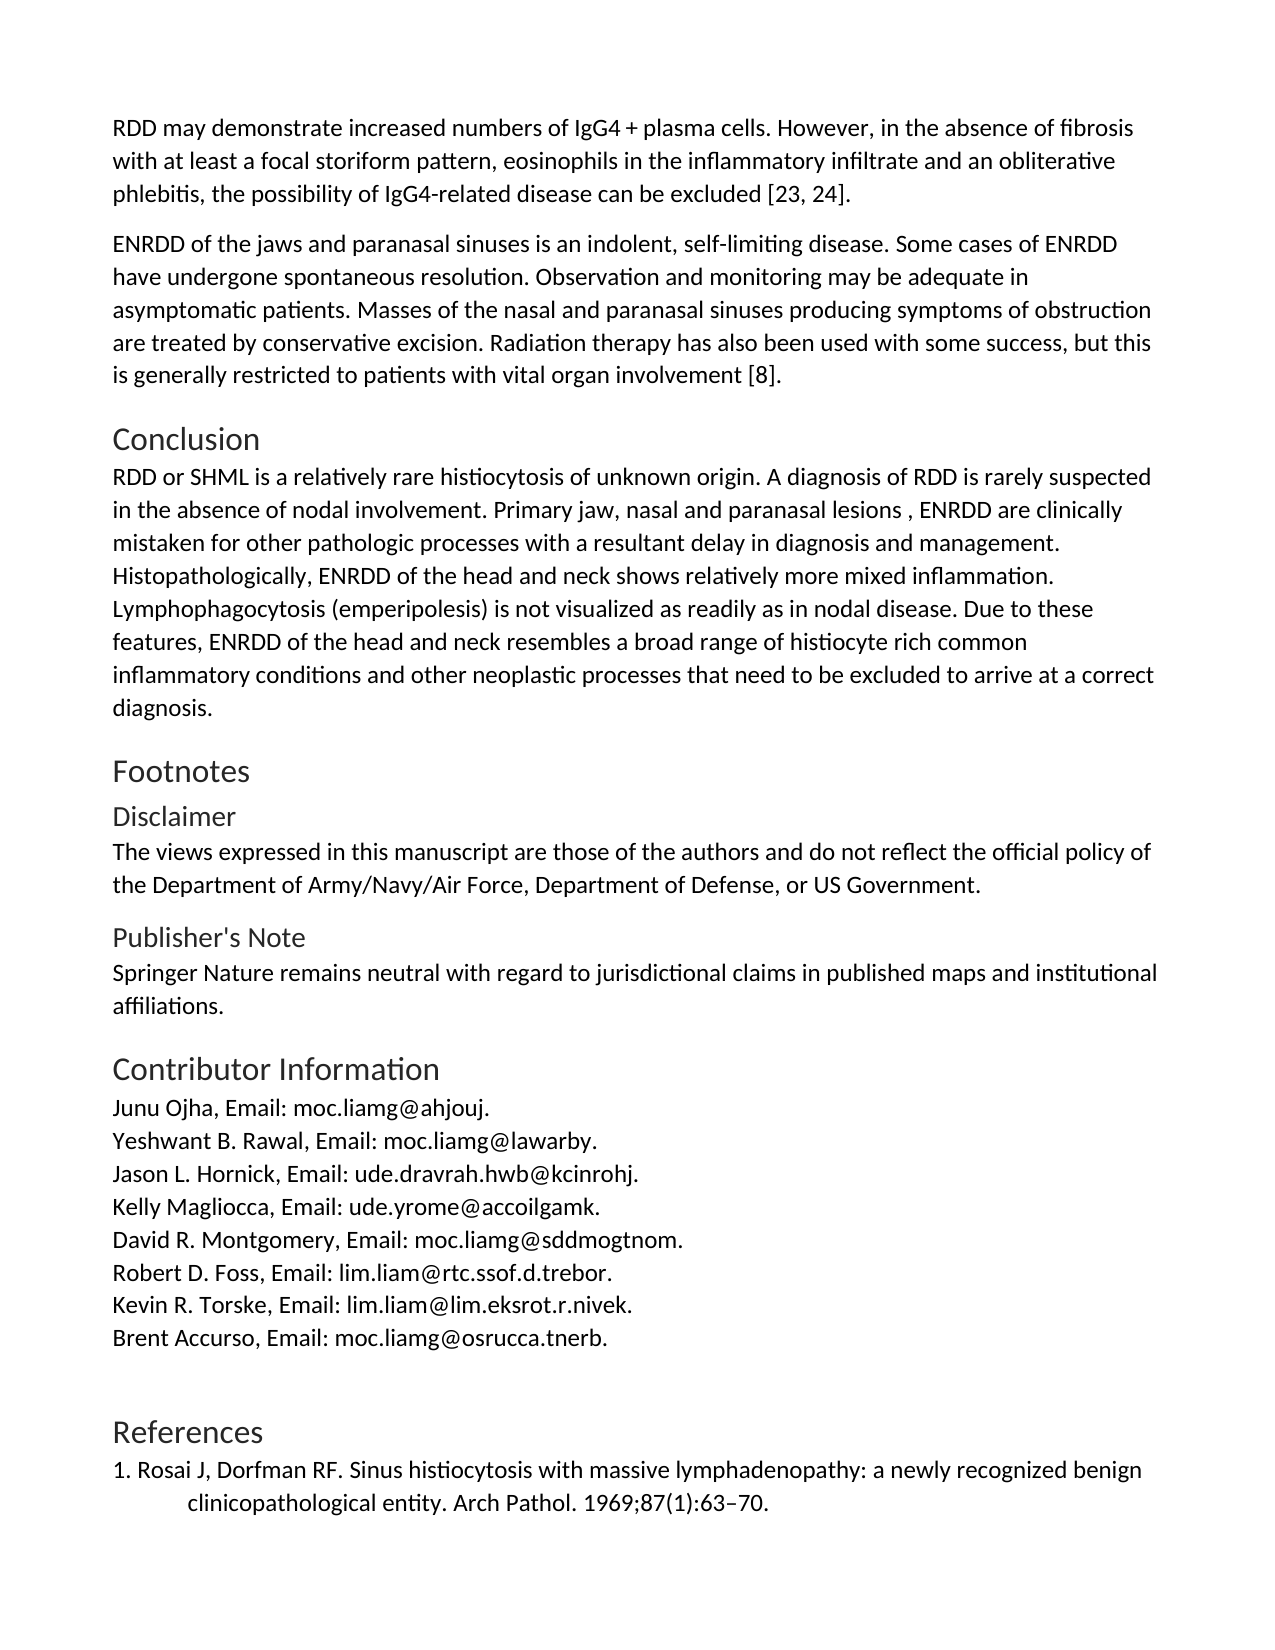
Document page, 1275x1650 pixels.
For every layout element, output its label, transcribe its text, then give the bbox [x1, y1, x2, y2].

text Junu Ojha, Email: moc.liamg@ahjouj. [112, 1092, 1162, 1123]
text ENRDD of the jaws and paranasal sinuses is an indolent, self-limiting disease. Some cases of ENRDD have undergone spontaneous resolution. Observation and monitoring may be adequate in asymptomatic patients. Masses of the nasal and paranasal sinuses producing symptoms of obstruction are treated by conservative excision. Radiation therapy has also been used with some success, but this is generally restricted to patients with vital organ involvement [8]. [112, 228, 1162, 390]
subtitle Contributor Information [112, 1048, 1162, 1089]
text Kelly Magliocca, Email: ude.yrome@accoilgamk. [112, 1191, 1162, 1221]
subtitle Disclaimer [112, 798, 1162, 833]
text RDD may demonstrate increased numbers of IgG4 + plasma cells. However, in the absence of fibrosis with at least a focal storiform pattern, eosinophils in the inflammatory infiltrate and an obliterative phlebitis, the possibility of IgG4-related disease can be excluded [23, 24]. [112, 112, 1162, 209]
text Yeshwant B. Rawal, Email: moc.liamg@lawarby. [112, 1125, 1162, 1156]
text Brent Accurso, Email: moc.liamg@osrucca.tnerb. [112, 1322, 1162, 1353]
text The views expressed in this manuscript are those of the authors and do not reflect the official policy of the Department of Army/Navy/Air Force, Department of Defense, or US Government. [112, 836, 1162, 900]
text David R. Montgomery, Email: moc.liamg@sddmogtnom. [112, 1224, 1162, 1254]
text RDD or SHML is a relatively rare histiocytosis of unknown origin. A diagnosis of RDD is rarely suspected in the absence of nodal involvement. Primary jaw, nasal and paranasal lesions , ENRDD are clinically mistaken for other pathologic processes with a resultant delay in diagnosis and management. Histopathologically, ENRDD of the head and neck shows relatively more mixed inflammation. Lymphophagocytosis (emperipolesis) is not visualized as readily as in nodal disease. Due to these features, ENRDD of the head and neck resembles a broad range of histiocyte rich common inflammatory conditions and other neoplastic processes that need to be excluded to arrive at a correct diagnosis. [112, 461, 1162, 722]
text Jason L. Hornick, Email: ude.dravrah.hwb@kcinrohj. [112, 1158, 1162, 1188]
text Robert D. Foss, Email: lim.liam@rtc.ssof.d.trebor. [112, 1257, 1162, 1287]
text Springer Nature remains neutral with regard to jurisdictional claims in published maps and institutional affiliations. [112, 957, 1162, 1021]
subtitle References [112, 1411, 1162, 1451]
text Kevin R. Torske, Email: lim.liam@lim.eksrot.r.nivek. [112, 1289, 1162, 1320]
subtitle Publisher's Note [112, 919, 1162, 954]
text 1. Rosai J, Dorfman RF. Sinus histiocytosis with massive lymphadenopathy: a newly recognized benign clinicopathological entity. Arch Pathol. 1969;87(1):63–70. [112, 1454, 1162, 1518]
subtitle Conclusion [112, 417, 1162, 458]
subtitle Footnotes [112, 750, 1162, 791]
